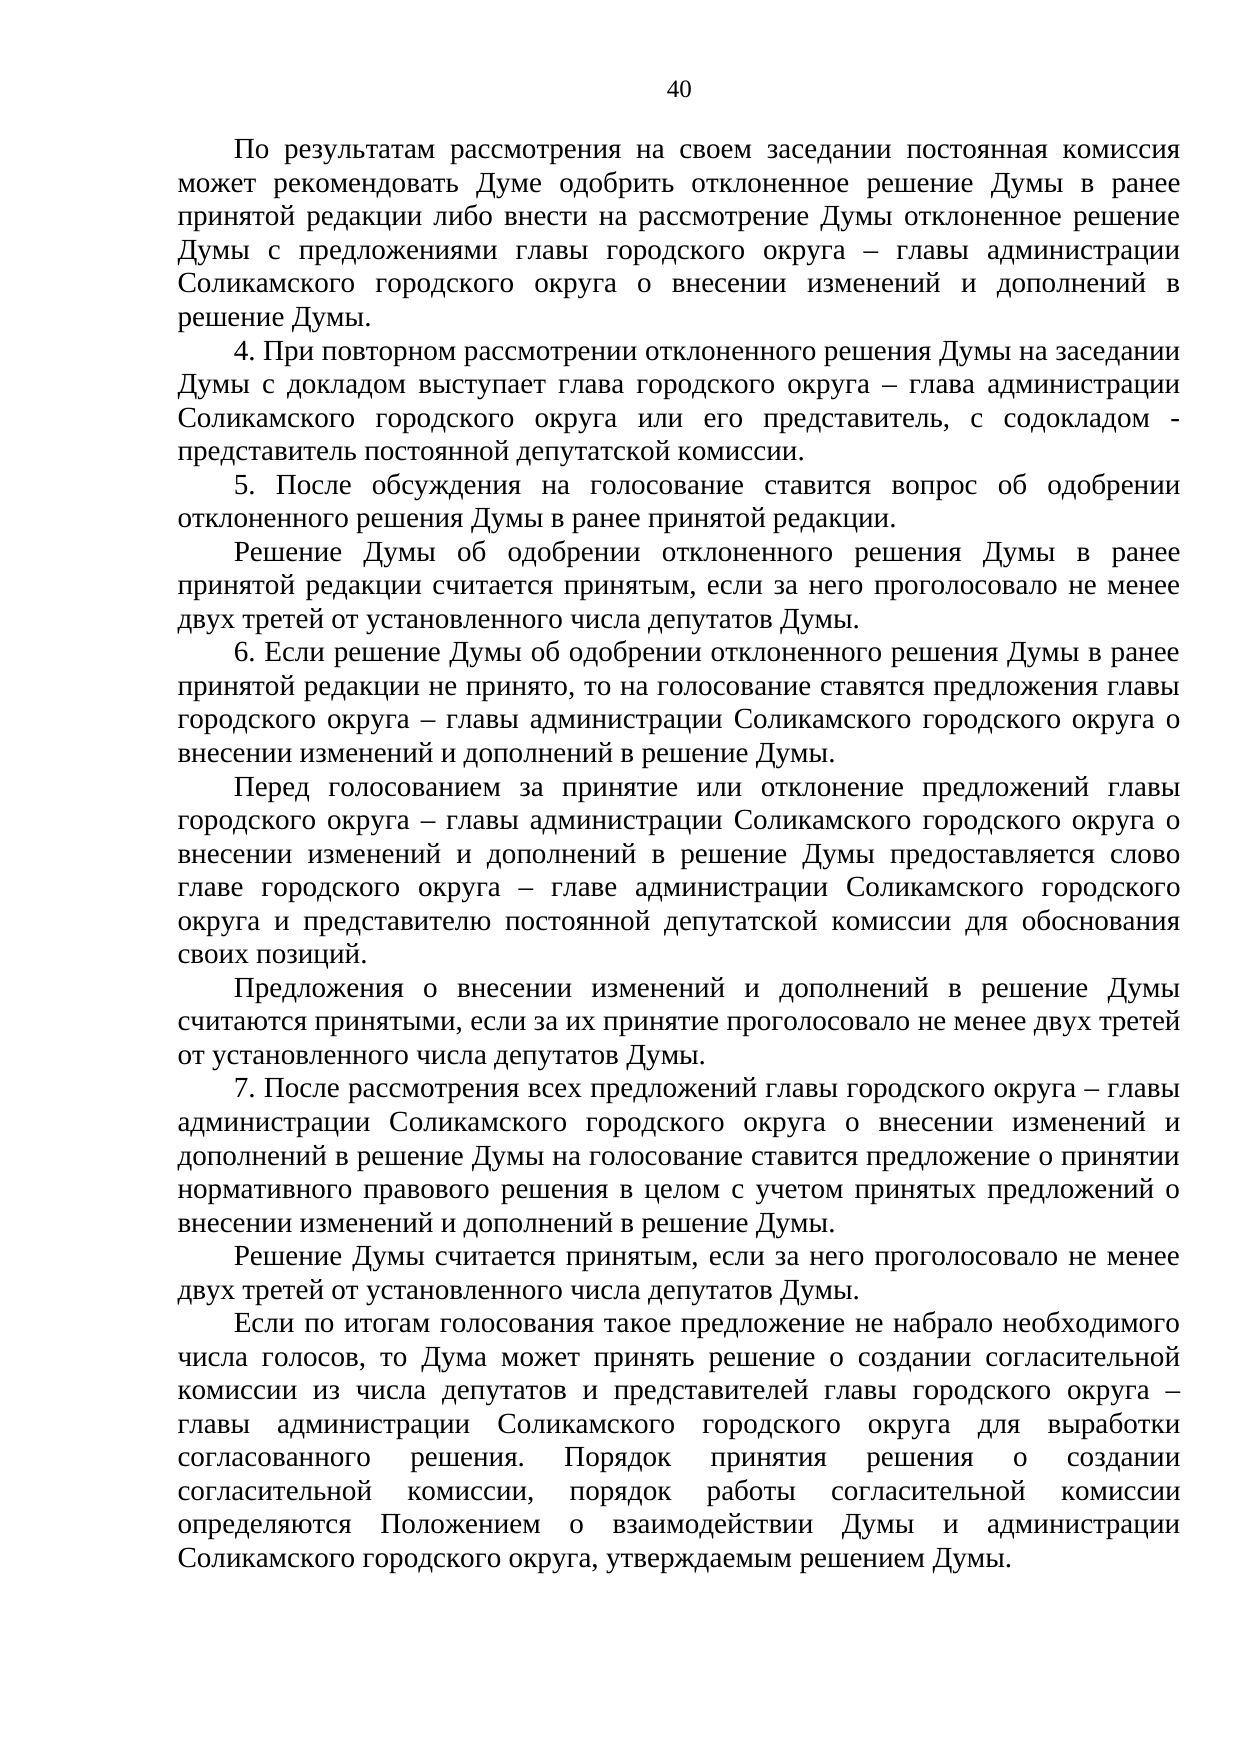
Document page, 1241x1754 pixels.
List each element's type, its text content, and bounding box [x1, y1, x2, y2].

text 6. Если решение Думы об одобрении отклоненного решения Думы в ранее принятой редакции не принято, то на голосование ставятся предложения главы городского округа – главы администрации Соликамского городского округа о внесении изменений и дополнений в решение Думы. [177, 634, 1181, 769]
text 5. После обсуждения на голосование ставится вопрос об одобрении отклоненного решения Думы в ранее принятой редакции. [177, 467, 1181, 534]
text Решение Думы об одобрении отклоненного решения Думы в ранее принятой редакции считается принятым, если за него проголосовало не менее двух третей от установленного числа депутатов Думы. [177, 534, 1181, 634]
text 7. После рассмотрения всех предложений главы городского округа – главы администрации Соликамского городского округа о внесении изменений и дополнений в решение Думы на голосование ставится предложение о принятии нормативного правового решения в целом с учетом принятых предложений о внесении изменений и дополнений в решение Думы. [177, 1071, 1181, 1238]
text По результатам рассмотрения на своем заседании постоянная комиссия может рекомендовать Думе одобрить отклоненное решение Думы в ранее принятой редакции либо внести на рассмотрение Думы отклоненное решение Думы с предложениями главы городского округа – главы администрации Соликамского городского округа о внесении изменений и дополнений в решение Думы. [177, 131, 1181, 333]
text Перед голосованием за принятие или отклонение предложений главы городского округа – главы администрации Соликамского городского округа о внесении изменений и дополнений в решение Думы предоставляется слово главе городского округа – главе администрации Соликамского городского округа и представителю постоянной депутатской комиссии для обоснования своих позиций. [177, 769, 1181, 970]
text Предложения о внесении изменений и дополнений в решение Думы считаются принятыми, если за их принятие проголосовало не менее двух третей от установленного числа депутатов Думы. [177, 970, 1181, 1071]
text 4. При повторном рассмотрении отклоненного решения Думы на заседании Думы с докладом выступает глава городского округа – глава администрации Соликамского городского округа или его представитель, с содокладом - представитель постоянной депутатской комиссии. [177, 333, 1181, 467]
text Если по итогам голосования такое предложение не набрало необходимого числа голосов, то Дума может принять решение о создании согласительной комиссии из числа депутатов и представителей главы городского округа – главы администрации Соликамского городского округа для выработки согласованного решения. Порядок принятия решения о создании согласительной комиссии, порядок работы согласительной комиссии определяются Положением о взаимодействии Думы и администрации Соликамского городского округа, утверждаемым решением Думы. [177, 1305, 1181, 1574]
text Решение Думы считается принятым, если за него проголосовало не менее двух третей от установленного числа депутатов Думы. [177, 1238, 1181, 1305]
